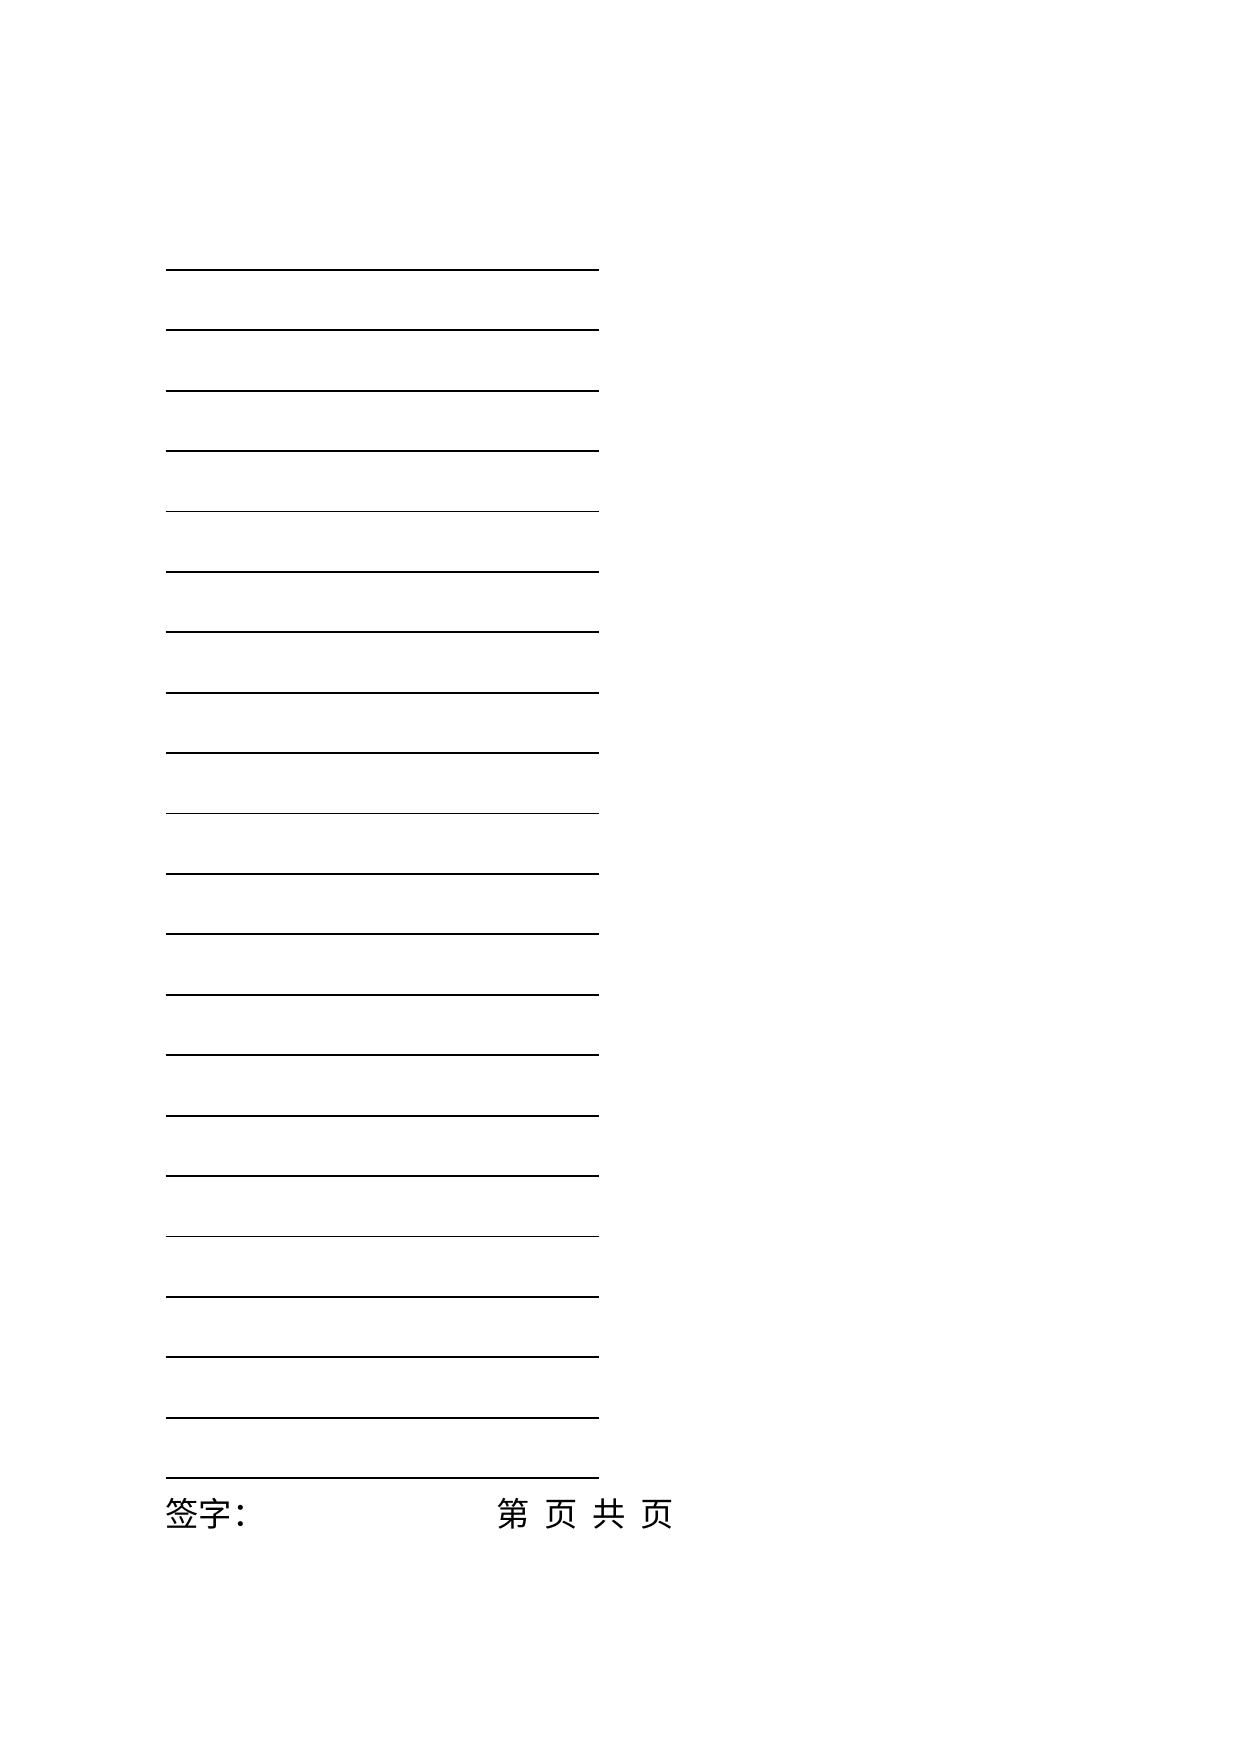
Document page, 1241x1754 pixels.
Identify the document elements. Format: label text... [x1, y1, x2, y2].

text 签字： 第 页 共 页 [165, 1487, 1087, 1536]
